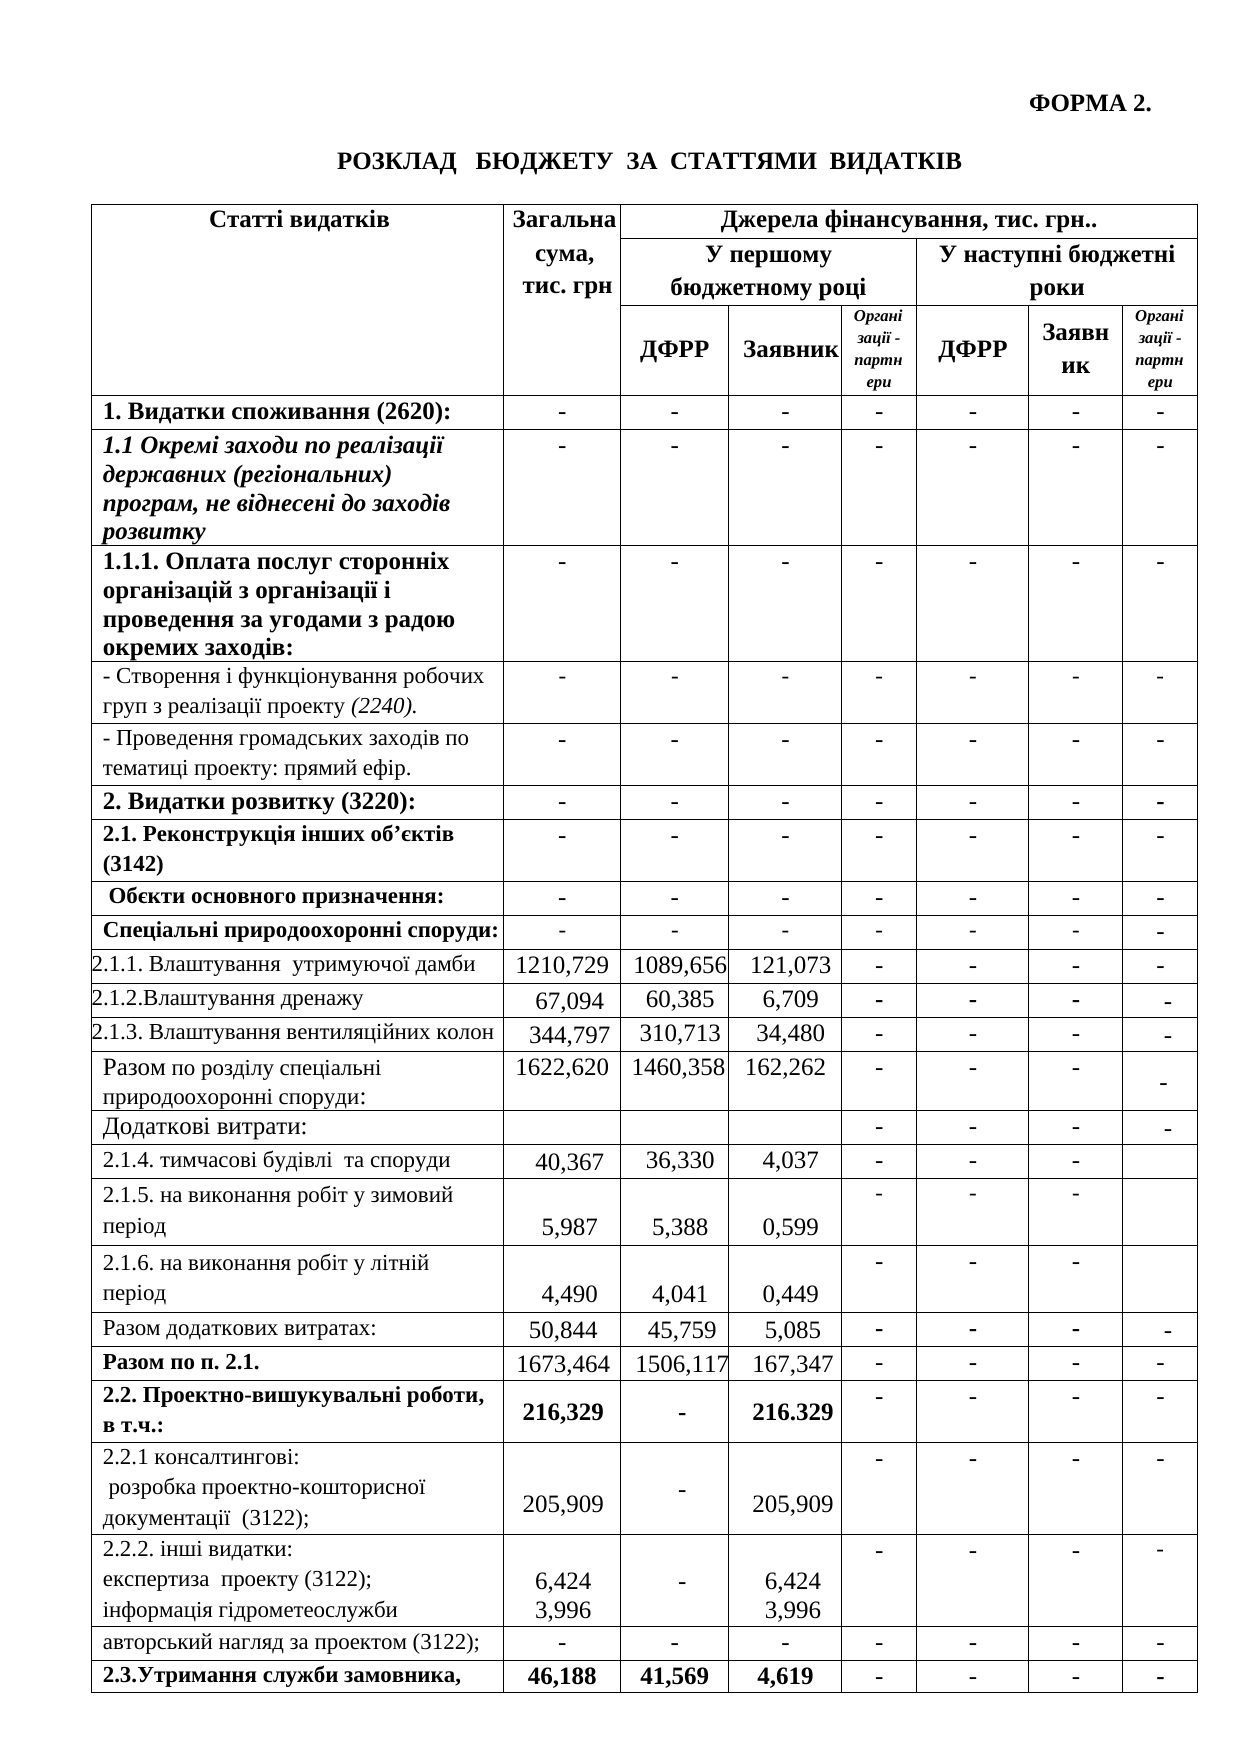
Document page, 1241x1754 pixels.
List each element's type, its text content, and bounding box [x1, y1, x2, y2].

table_cell - [504, 1627, 620, 1660]
table_cell Обєкти основного призначення: [92, 882, 503, 915]
table_cell - [1029, 1381, 1122, 1442]
table_cell авторський нагляд за проектом (3122); [92, 1627, 503, 1660]
table_cell - [1029, 724, 1122, 785]
table_cell 2.2.1 консалтингові: розробка проектно-кошторисної документації (3122); [92, 1443, 503, 1534]
table_cell 6,424 3,996 [504, 1535, 620, 1626]
table_cell [1123, 1145, 1197, 1178]
table_cell - [1123, 1535, 1197, 1626]
table_cell 4,041 [621, 1246, 728, 1312]
table_cell - [1029, 950, 1122, 983]
table_cell - [621, 430, 728, 545]
table_cell [1123, 1246, 1197, 1312]
table_cell 1. Видатки споживання (2620): [92, 396, 503, 429]
table_cell У наступні бюджетні роки [917, 239, 1197, 305]
table_cell 205,909 [729, 1443, 841, 1534]
table_cell - [1123, 1661, 1197, 1692]
table_cell - Створення і функціонування робочих груп з реалізації проекту (2240). [92, 662, 503, 723]
table_cell - [504, 882, 620, 915]
table_cell - [1029, 1052, 1122, 1110]
table_cell - [842, 662, 916, 723]
table_cell - [1123, 396, 1197, 429]
table_cell - [917, 724, 1028, 785]
table_cell - [842, 1018, 916, 1051]
table_cell - [1123, 1111, 1197, 1144]
table_cell - [842, 1313, 916, 1346]
table_cell - [504, 396, 620, 429]
table_cell - [842, 1246, 916, 1312]
table_cell - [1123, 662, 1197, 723]
table_cell - [917, 1018, 1028, 1051]
table_cell 1.1 Окремі заходи по реалізації державних (регіональних) програм, не віднесені до заходів розвитку [92, 430, 503, 545]
table_cell 5,085 [729, 1313, 841, 1346]
table_cell - [621, 1443, 728, 1534]
table_cell - [917, 1052, 1028, 1110]
table_cell 2.1.3. Влаштування вентиляційних колон [92, 1018, 503, 1051]
text Розклад бюджету за статтями видатків [148, 146, 1152, 175]
table_cell - [621, 1627, 728, 1660]
table_cell - [729, 882, 841, 915]
table_cell 310,713 [621, 1018, 728, 1051]
table_cell - [729, 662, 841, 723]
table_cell 121,073 [729, 950, 841, 983]
table_cell - [621, 546, 728, 661]
table_cell - [917, 1313, 1028, 1346]
table_cell - [842, 1627, 916, 1660]
table_cell 216,329 [504, 1381, 620, 1442]
table_cell 2.1.4. тимчасові будівлі та споруди [92, 1145, 503, 1178]
table_cell - [1029, 1627, 1122, 1660]
table_cell - [1029, 1535, 1122, 1626]
table_cell - [1029, 662, 1122, 723]
table_cell - [842, 786, 916, 819]
table_cell - [842, 1661, 916, 1692]
table_cell - [917, 1246, 1028, 1312]
table_cell - [917, 546, 1028, 661]
table_cell Додаткові витрати: [92, 1111, 503, 1144]
table_cell 2.2. Проектно-вишукувальні роботи, в т.ч.: [92, 1381, 503, 1442]
table_cell [729, 1111, 841, 1144]
table_cell - [917, 1627, 1028, 1660]
table_cell [504, 1111, 620, 1144]
table_cell 1673,464 [504, 1347, 620, 1380]
table_cell 5,987 [504, 1179, 620, 1245]
table_cell Разом по розділу спеціальні природоохоронні споруди: [92, 1052, 503, 1110]
table_cell 162,262 [729, 1052, 841, 1110]
table_cell - [621, 662, 728, 723]
table_cell - [621, 882, 728, 915]
table_cell 1506,117 [621, 1347, 728, 1380]
table_cell 1.1.1. Оплата послуг сторонніх організацій з організації і проведення за угодами з радою окремих заходів: [92, 546, 503, 661]
table_cell Разом по п. 2.1. [92, 1347, 503, 1380]
table_cell - [917, 882, 1028, 915]
table_cell Організації - партнери [1123, 306, 1197, 395]
table_cell 67,094 [504, 984, 620, 1017]
table_cell 36,330 [621, 1145, 728, 1178]
table_cell - [729, 430, 841, 545]
table_cell Спеціальні природоохоронні споруди: [92, 916, 503, 949]
table_cell - [504, 916, 620, 949]
table_cell - [1029, 984, 1122, 1017]
table_cell - [1029, 820, 1122, 881]
table_cell - [1029, 786, 1122, 819]
table_cell - [504, 786, 620, 819]
table_cell - [917, 1661, 1028, 1692]
table_cell 46,188 [504, 1661, 620, 1692]
table_header Статті видатків [92, 205, 503, 395]
table_cell - [842, 396, 916, 429]
table_cell - [1123, 984, 1197, 1017]
table_cell - [842, 1535, 916, 1626]
table_cell - [1123, 916, 1197, 949]
table_cell 1210,729 [504, 950, 620, 983]
table_cell - [917, 786, 1028, 819]
table_cell - [842, 1179, 916, 1245]
text ФОРМА 2. [148, 88, 1152, 117]
table_cell Заявник [1029, 306, 1122, 395]
table_cell Разом додаткових витратах: [92, 1313, 503, 1346]
table_cell - [504, 724, 620, 785]
table_cell - [621, 396, 728, 429]
table_cell - [621, 786, 728, 819]
table_cell 205,909 [504, 1443, 620, 1534]
table_cell 4,490 [504, 1246, 620, 1312]
table_cell 0,599 [729, 1179, 841, 1245]
table_cell - [1123, 1052, 1197, 1110]
table_cell 1089,656 [621, 950, 728, 983]
table_cell - [1123, 1313, 1197, 1346]
table_cell - [917, 1535, 1028, 1626]
table_cell - [504, 430, 620, 545]
table_cell - [917, 820, 1028, 881]
table_cell - [842, 820, 916, 881]
table_cell - [621, 916, 728, 949]
table_cell - [504, 820, 620, 881]
table_cell - [917, 984, 1028, 1017]
table_cell - [1123, 1347, 1197, 1380]
table_cell - [917, 396, 1028, 429]
table_cell - [842, 1347, 916, 1380]
table_cell - [1029, 1246, 1122, 1312]
table_cell 34,480 [729, 1018, 841, 1051]
table_cell 1622,620 [504, 1052, 620, 1110]
table_cell - [1123, 724, 1197, 785]
table_cell ДФРР [917, 306, 1028, 395]
table_cell - [1123, 882, 1197, 915]
table_cell Організації - партнери [842, 306, 916, 395]
table_cell - [621, 724, 728, 785]
table_cell 216.329 [729, 1381, 841, 1442]
table_cell - [917, 1381, 1028, 1442]
table_cell - [621, 1381, 728, 1442]
table_cell - [1029, 430, 1122, 545]
table_cell - [917, 1179, 1028, 1245]
table_cell - [1029, 546, 1122, 661]
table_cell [92, 1661, 503, 1692]
table_cell 6,709 [729, 984, 841, 1017]
table_cell 2.2.2. інші видатки: експертиза проекту (3122); інформація гідрометеослужби [92, 1535, 503, 1626]
table_cell - [729, 820, 841, 881]
table_cell 2.1.5. на виконання робіт у зимовий період [92, 1179, 503, 1245]
table_cell - [1029, 1111, 1122, 1144]
table_cell - [842, 916, 916, 949]
table_cell - [842, 1381, 916, 1442]
table_cell - Проведення громадських заходів по тематиці проекту: прямий ефір. [92, 724, 503, 785]
table_cell 60,385 [621, 984, 728, 1017]
table_cell 4,619 [729, 1661, 841, 1692]
table_cell - [1123, 786, 1197, 819]
table_cell 344,797 [504, 1018, 620, 1051]
table_cell 2.1.1. Влаштування утримуючої дамби [92, 950, 503, 983]
table_cell - [842, 546, 916, 661]
table_cell - [917, 662, 1028, 723]
table_cell - [842, 724, 916, 785]
table_cell 40,367 [504, 1145, 620, 1178]
table_cell - [621, 1535, 728, 1626]
table_cell - [729, 724, 841, 785]
table_cell - [1029, 1179, 1122, 1245]
table_cell - [842, 984, 916, 1017]
table_cell - [1029, 396, 1122, 429]
table_cell - [621, 820, 728, 881]
table_cell 0,449 [729, 1246, 841, 1312]
table_cell [621, 1111, 728, 1144]
table_cell - [842, 430, 916, 545]
table_cell - [1123, 1627, 1197, 1660]
table_cell - [842, 950, 916, 983]
table_cell - [1123, 1018, 1197, 1051]
table_cell 50,844 [504, 1313, 620, 1346]
table_cell - [1029, 1145, 1122, 1178]
table_cell [1123, 1179, 1197, 1245]
table_cell - [1029, 1661, 1122, 1692]
table_cell - [917, 950, 1028, 983]
table_cell - [729, 1627, 841, 1660]
table_cell - [1029, 1347, 1122, 1380]
table_cell Заявник [729, 306, 841, 395]
table_cell 2. Видатки розвитку (3220): [92, 786, 503, 819]
table_cell 41,569 [621, 1661, 728, 1692]
table_cell - [1029, 1443, 1122, 1534]
table_cell - [842, 1443, 916, 1534]
table_cell - [1123, 430, 1197, 545]
table_cell - [729, 786, 841, 819]
table_cell 167,347 [729, 1347, 841, 1380]
table_cell - [842, 1111, 916, 1144]
table_cell - [729, 546, 841, 661]
table_cell - [917, 1145, 1028, 1178]
table_cell - [1123, 1381, 1197, 1442]
table_cell - [1029, 1313, 1122, 1346]
table_cell - [1029, 1018, 1122, 1051]
table_cell - [842, 1052, 916, 1110]
table_cell - [842, 882, 916, 915]
table_header Загальна сума, тис. грн [504, 205, 620, 395]
table_cell - [1029, 882, 1122, 915]
table_cell - [729, 396, 841, 429]
table_cell ДФРР [621, 306, 728, 395]
table_cell 45,759 [621, 1313, 728, 1346]
table_cell - [917, 1111, 1028, 1144]
table_cell 2.1.6. на виконання робіт у літній період [92, 1246, 503, 1312]
table_cell 2.1.2.Влаштування дренажу [92, 984, 503, 1017]
table_cell - [917, 1347, 1028, 1380]
table_cell - [504, 662, 620, 723]
table_header Джерела фінансування, тис. грн.. [621, 205, 1197, 238]
table_cell - [917, 430, 1028, 545]
table_cell У першому бюджетному році [621, 239, 916, 305]
table_cell - [1123, 820, 1197, 881]
table_cell - [504, 546, 620, 661]
table_cell 4,037 [729, 1145, 841, 1178]
table_cell - [729, 916, 841, 949]
table_cell - [1123, 950, 1197, 983]
table_cell 1460,358 [621, 1052, 728, 1110]
table_cell - [1029, 916, 1122, 949]
table_cell - [917, 916, 1028, 949]
table_cell - [842, 1145, 916, 1178]
table_cell 6,424 3,996 [729, 1535, 841, 1626]
table_cell - [1123, 546, 1197, 661]
table_cell - [917, 1443, 1028, 1534]
table_cell 2.1. Реконструкція інших об’єктів (3142) [92, 820, 503, 881]
table_cell 5,388 [621, 1179, 728, 1245]
table_cell - [1123, 1443, 1197, 1534]
